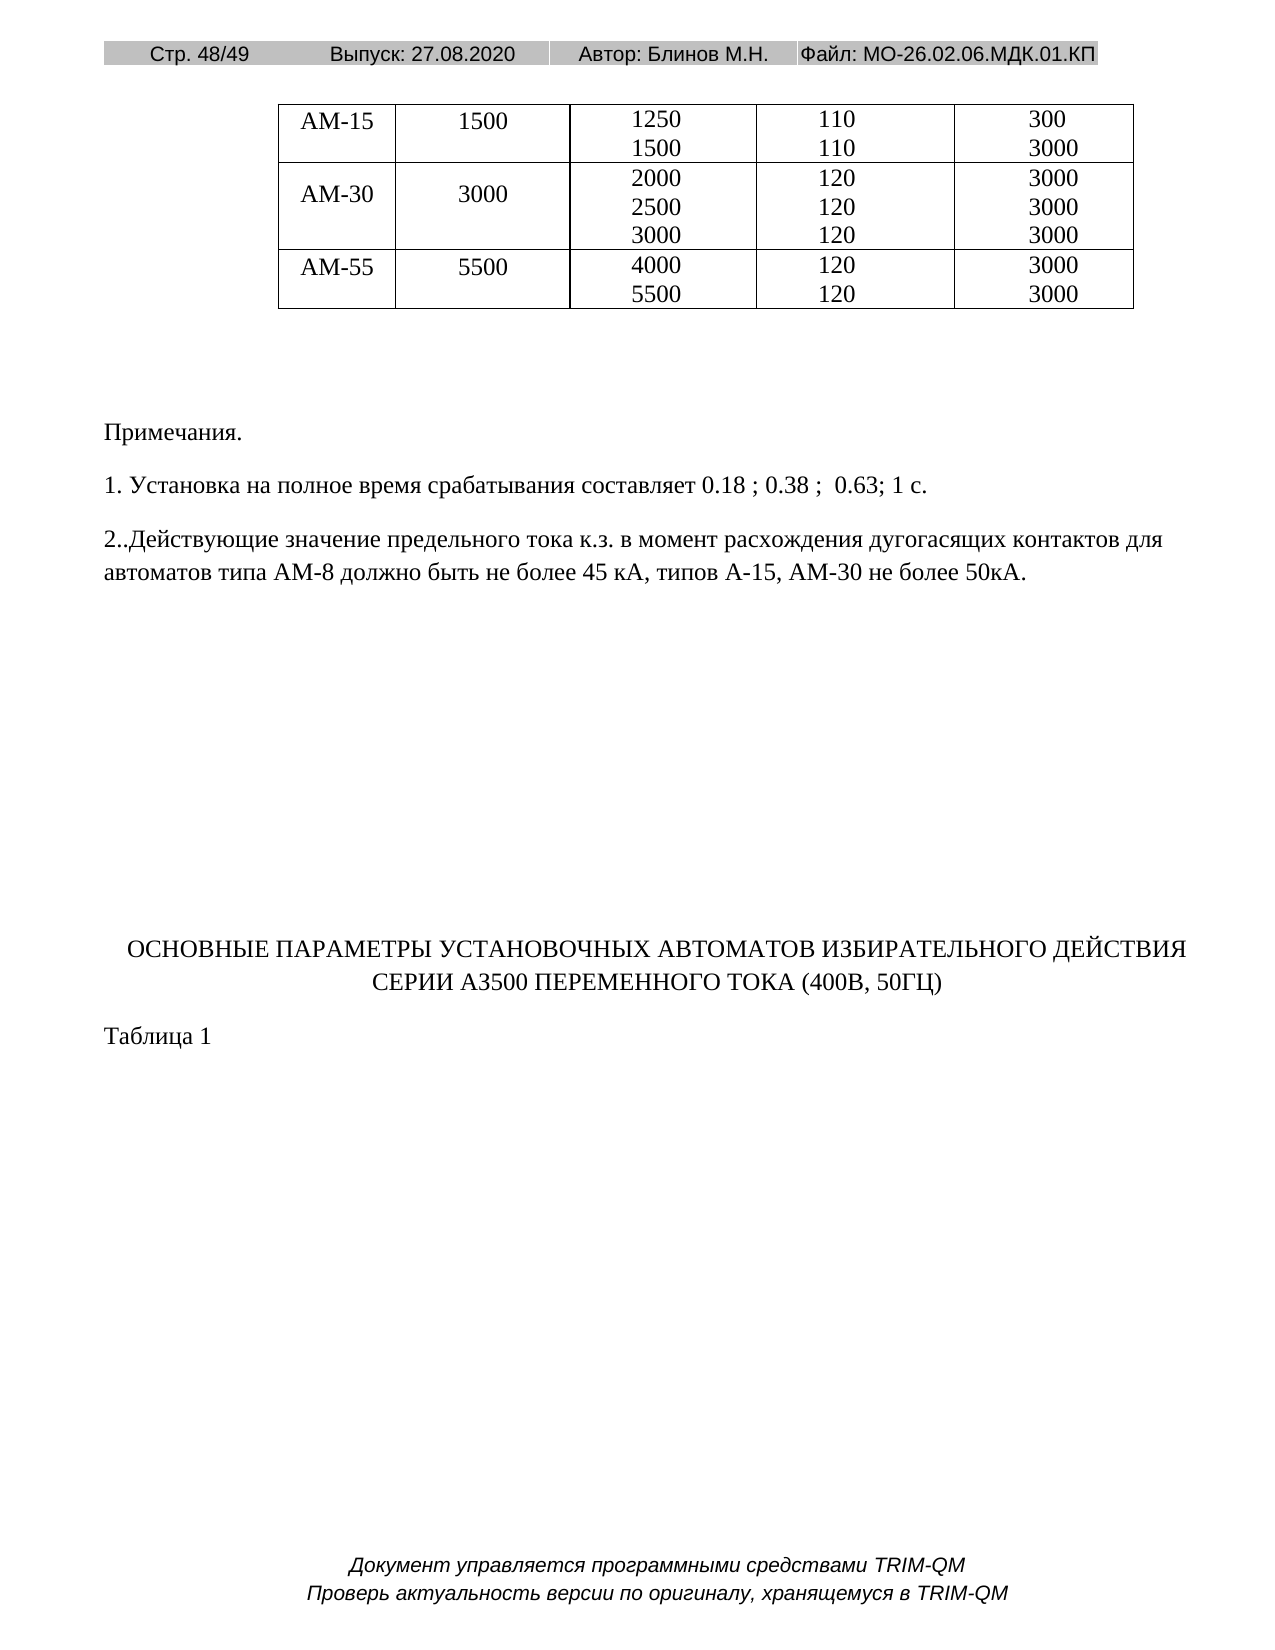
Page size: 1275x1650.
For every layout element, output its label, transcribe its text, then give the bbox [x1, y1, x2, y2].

text Примечания. [103, 417, 1211, 445]
text Таблица 1 [103, 1021, 1211, 1050]
text Основные параметры установочных автоматов избирательного действия серии АЗ500 переменного тока (400В, 50Гц) [103, 934, 1211, 996]
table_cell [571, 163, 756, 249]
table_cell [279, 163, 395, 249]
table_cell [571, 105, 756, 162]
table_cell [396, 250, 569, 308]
text 2..Действующие значение предельного тока к.з. в момент расхождения дугогасящих контактов для автоматов типа АМ-8 должно быть не более 45 кА, типов А-15, АМ-30 не более 50кА. [103, 524, 1211, 586]
text 1. Установка на полное время срабатывания составляет 0.18 ; 0.38 ; 0.63; 1 с. [103, 470, 1211, 499]
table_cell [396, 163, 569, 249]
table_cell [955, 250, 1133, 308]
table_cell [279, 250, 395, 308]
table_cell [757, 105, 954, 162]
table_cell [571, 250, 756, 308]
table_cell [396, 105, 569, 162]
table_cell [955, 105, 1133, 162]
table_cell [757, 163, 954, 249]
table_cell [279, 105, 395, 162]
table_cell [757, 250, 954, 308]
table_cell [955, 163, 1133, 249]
